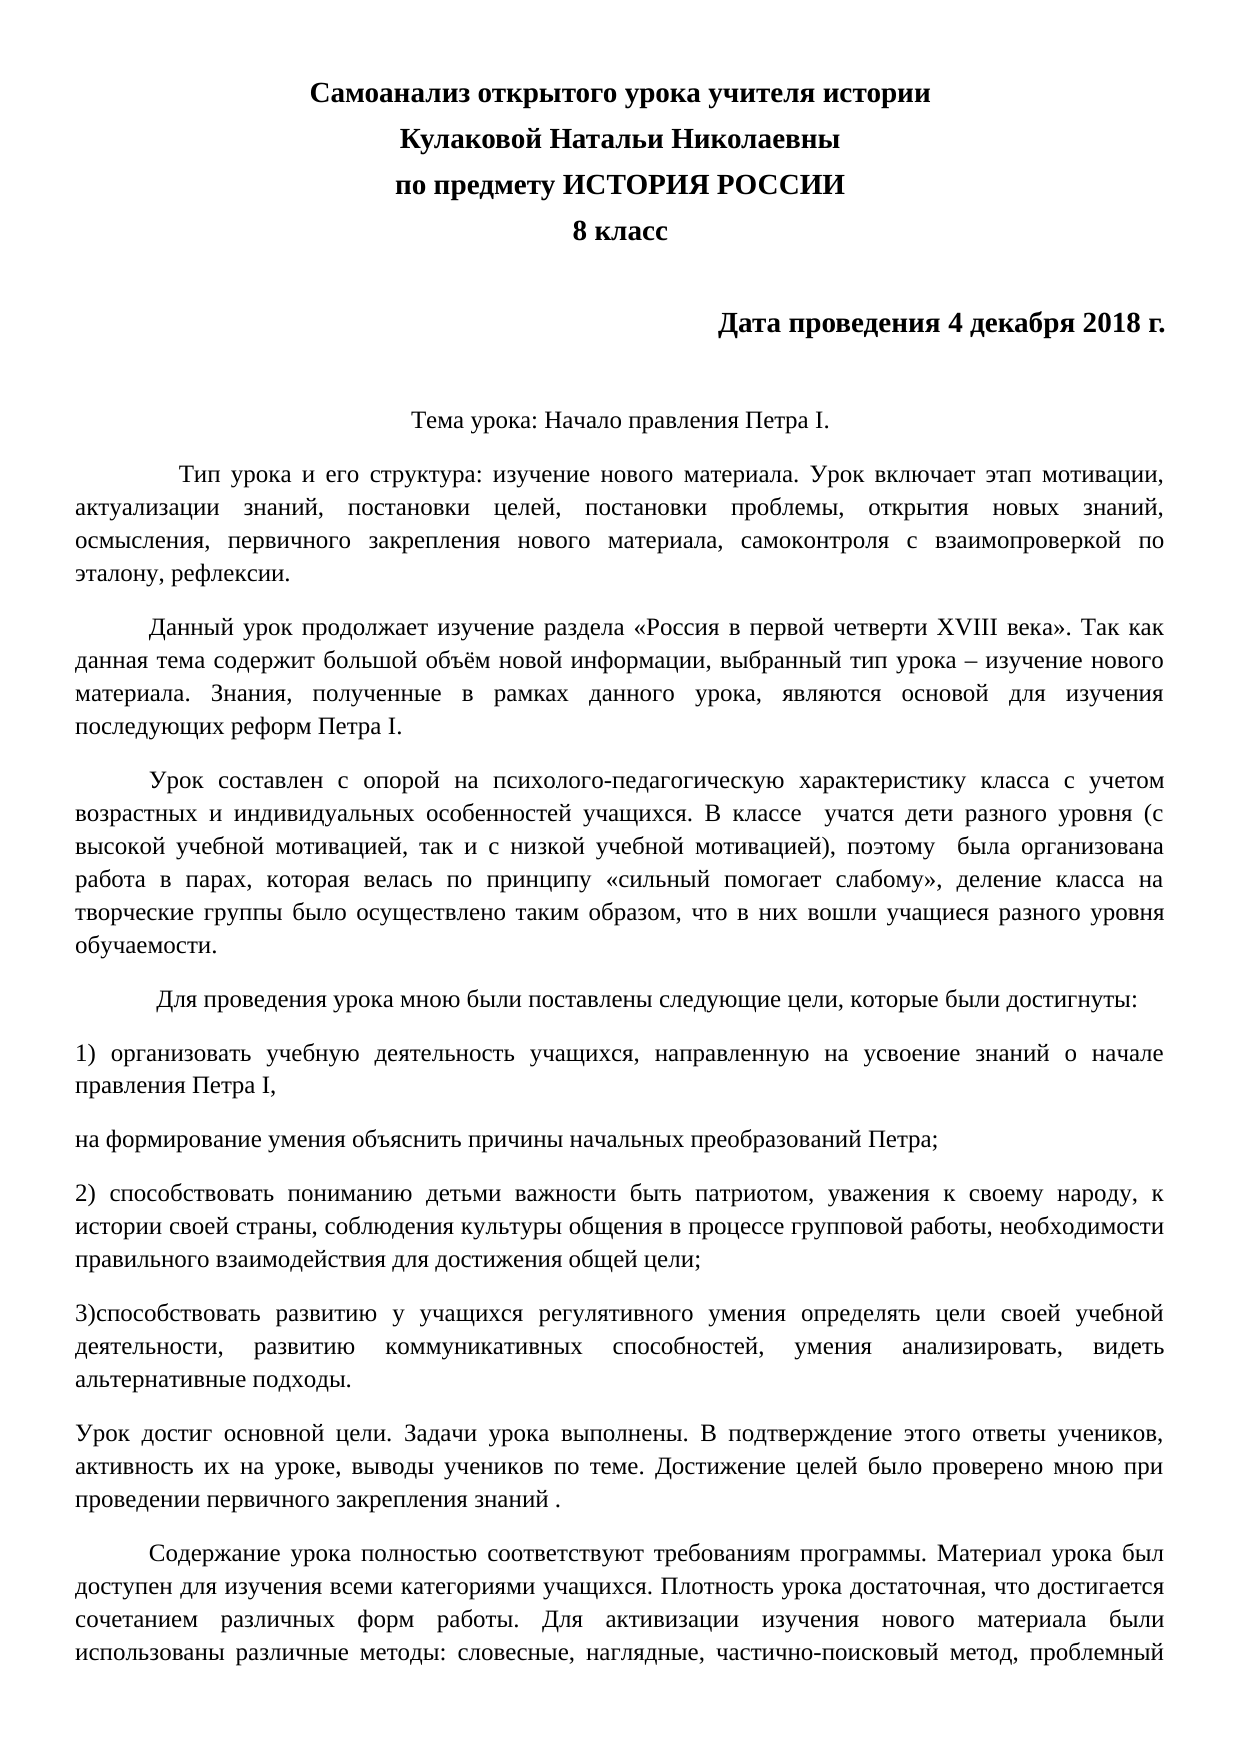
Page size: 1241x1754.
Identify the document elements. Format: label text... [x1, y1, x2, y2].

text Самоанализ открытого урока учителя истории [75, 75, 1165, 108]
text Тема урока: Начало правления Петра I. [75, 405, 1165, 434]
text Дата проведения 4 декабря 2018 г. [75, 305, 1165, 339]
text Кулаковой Натальи Николаевны [75, 121, 1165, 154]
text 1) организовать учебную деятельность учащихся, направленную на усвоение знаний о начале правления Петра I, [75, 1038, 1165, 1099]
text 3)способствовать развитию у учащихся регулятивного умения определять цели своей учебной деятельности, развитию коммуникативных способностей, умения анализировать, видеть альтернативные подходы. [75, 1298, 1165, 1393]
text Урок достиг основной цели. Задачи урока выполнены. В подтверждение этого ответы учеников, активность их на уроке, выводы учеников по теме. Достижение целей было проверено мною при проведении первичного закрепления знаний . [75, 1418, 1165, 1513]
text 2) способствовать пониманию детьми важности быть патриотом, уважения к своему народу, к истории своей страны, соблюдения культуры общения в процессе групповой работы, необходимости правильного взаимодействия для достижения общей цели; [75, 1178, 1165, 1273]
text 8 класс [75, 213, 1165, 247]
text Для проведения урока мною были поставлены следующие цели, которые были достигнуты: [75, 984, 1165, 1012]
text на формирование умения объяснить причины начальных преобразований Петра; [75, 1124, 1165, 1153]
text по предмету ИСТОРИЯ РОССИИ [75, 167, 1165, 201]
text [75, 1538, 1165, 1666]
text Урок составлен с опорой на психолого-педагогическую характеристику класса с учетом возрастных и индивидуальных особенностей учащихся. В классе учатся дети разного уровня (с высокой учебной мотивацией, так и с низкой учебной мотивацией), поэтому была организована работа в парах, которая велась по принципу «сильный помогает слабому», деление класса на творческие группы было осуществлено таким образом, что в них вошли учащиеся разного уровня обучаемости. [75, 765, 1165, 959]
text Данный урок продолжает изучение раздела «Россия в первой четверти XVIII века». Так как данная тема содержит большой объём новой информации, выбранный тип урока – изучение нового материала. Знания, полученные в рамках данного урока, являются основой для изучения последующих реформ Петра I. [75, 612, 1165, 740]
text Тип урока и его структура: изучение нового материала. Урок включает этап мотивации, актуализации знаний, постановки целей, постановки проблемы, открытия новых знаний, осмысления, первичного закрепления нового материала, самоконтроля с взаимопроверкой по эталону, рефлексии. [75, 459, 1165, 587]
